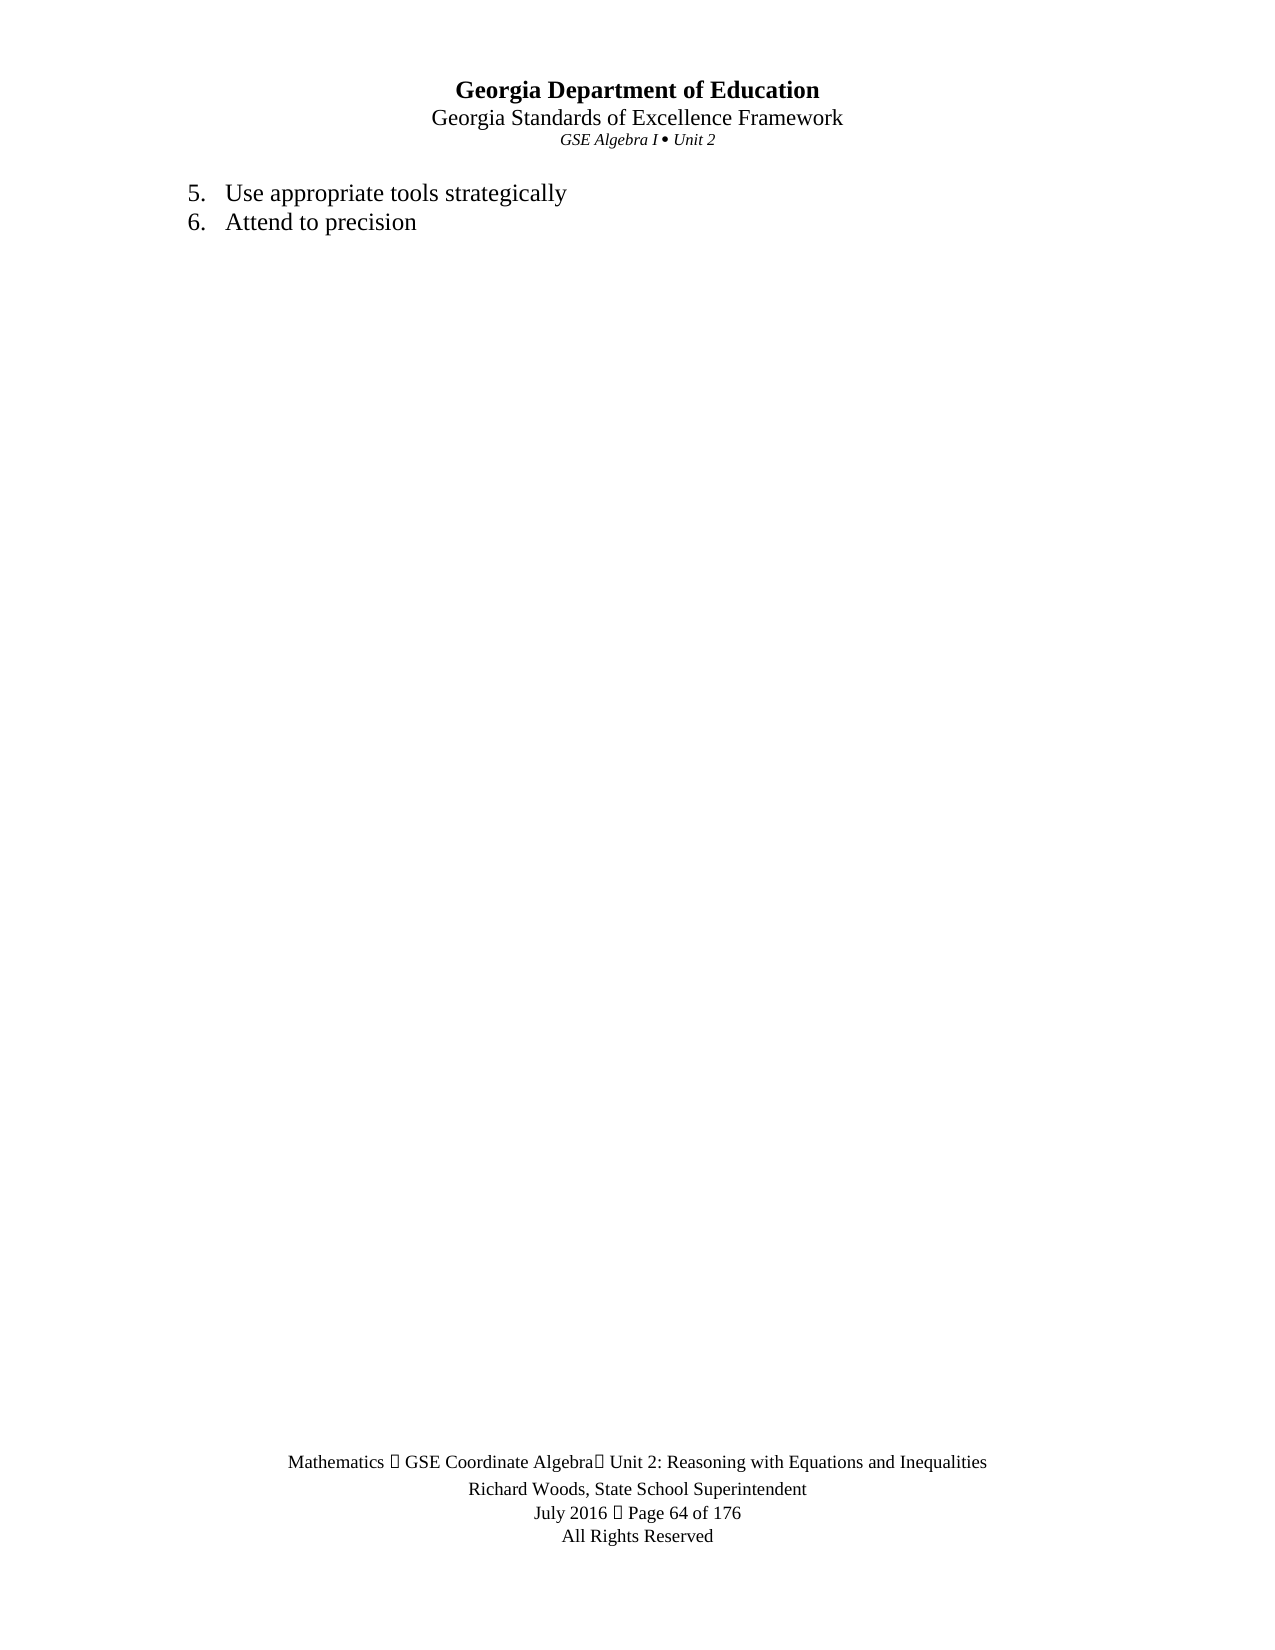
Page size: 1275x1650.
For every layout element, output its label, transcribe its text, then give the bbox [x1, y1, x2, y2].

list Use appropriate tools strategically [187, 178, 1125, 207]
list Attend to precision [187, 207, 1125, 236]
